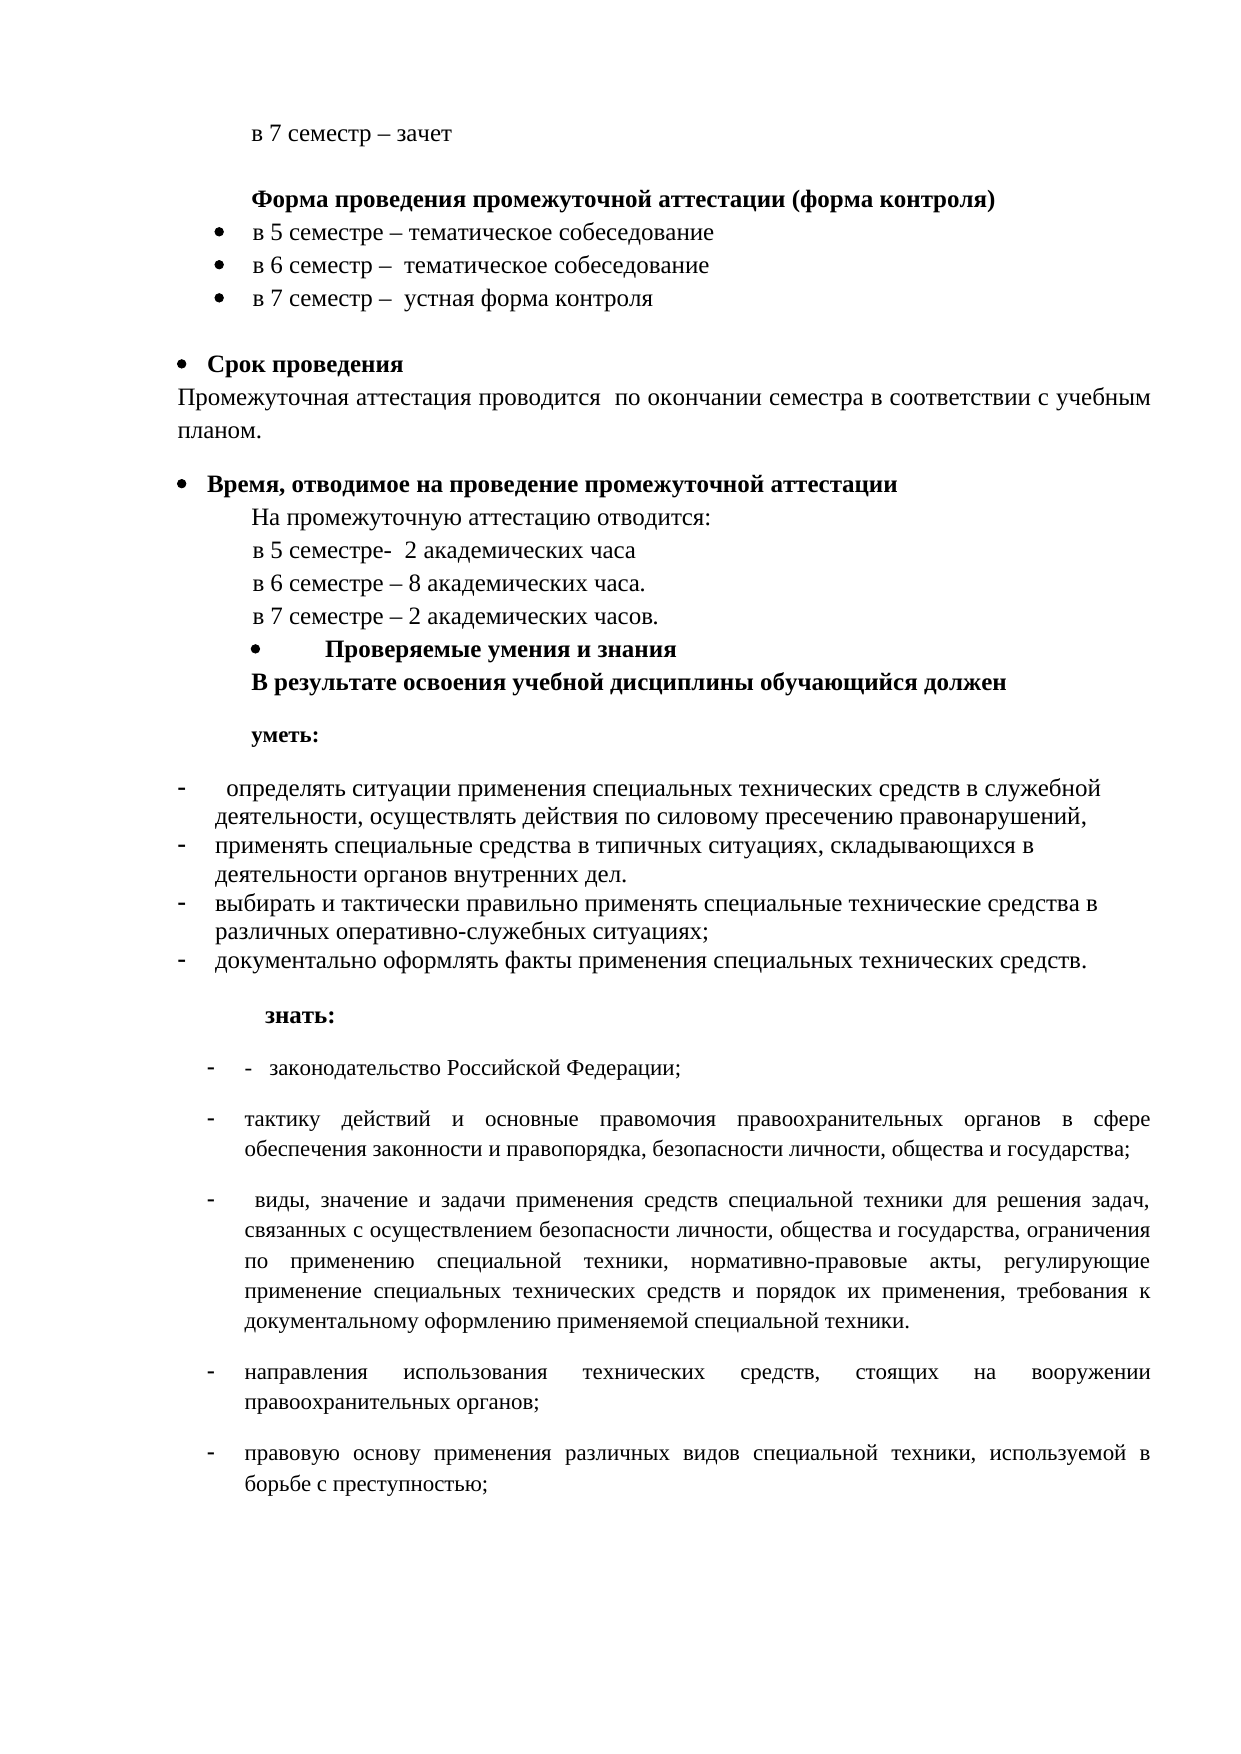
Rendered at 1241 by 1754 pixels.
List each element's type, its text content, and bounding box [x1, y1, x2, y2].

list тактику действий и основные правомочия правоохранительных органов в сфере обеспечения законности и правопорядка, безопасности личности, общества и государства; [207, 1105, 1152, 1162]
list правовую основу применения различных видов специальной техники, используемой в борьбе с преступностью; [207, 1439, 1152, 1496]
text в 6 семестре – 8 академических часа. [252, 568, 1152, 597]
text уметь: [177, 721, 1152, 747]
list применять специальные средства в типичных ситуациях, складывающихся в деятельности органов внутренних дел. [177, 830, 1152, 888]
list в 7 семестр – устная форма контроля [215, 283, 1152, 312]
list Срок проведения [177, 349, 1152, 378]
text в 5 семестре- 2 академических часа [252, 535, 1152, 564]
list Время, отводимое на проведение промежуточной аттестации [177, 469, 1152, 498]
list Проверяемые умения и знания [177, 634, 1152, 663]
text В результате освоения учебной дисциплины обучающийся должен [251, 667, 1152, 696]
list выбирать и тактически правильно применять специальные технические средства в различных оперативно-служебных ситуациях; [177, 888, 1152, 945]
list - законодательство Российской Федерации; [207, 1054, 1152, 1080]
list в 6 семестр – тематическое собеседование [215, 250, 1152, 279]
text На промежуточную аттестацию отводится: [222, 502, 1152, 531]
list виды, значение и задачи применения средств специальной техники для решения задач, связанных с осуществлением безопасности личности, общества и государства, ограничения по применению специальной техники, нормативно-правовые акты, регулирующие применение специальных технических средств и порядок их применения, требования к документальному оформлению применяемой специальной техники. [207, 1186, 1152, 1333]
text в 7 семестре – 2 академических часов. [252, 601, 1152, 630]
list в 5 семестре – тематическое собеседование [215, 217, 1152, 246]
list документально оформлять факты применения специальных технических средств. [177, 945, 1152, 974]
text в 7 семестр – зачет [251, 118, 1152, 147]
list определять ситуации применения специальных технических средств в служебной деятельности, осуществлять действия по силовому пресечению правонарушений, [177, 773, 1152, 830]
list направления использования технических средств, стоящих на вооружении правоохранительных органов; [207, 1358, 1152, 1415]
text Промежуточная аттестация проводится по окончании семестра в соответствии с учебным планом. [177, 382, 1152, 444]
text Форма проведения промежуточной аттестации (форма контроля) [251, 184, 1152, 213]
text знать: [177, 1000, 1152, 1029]
